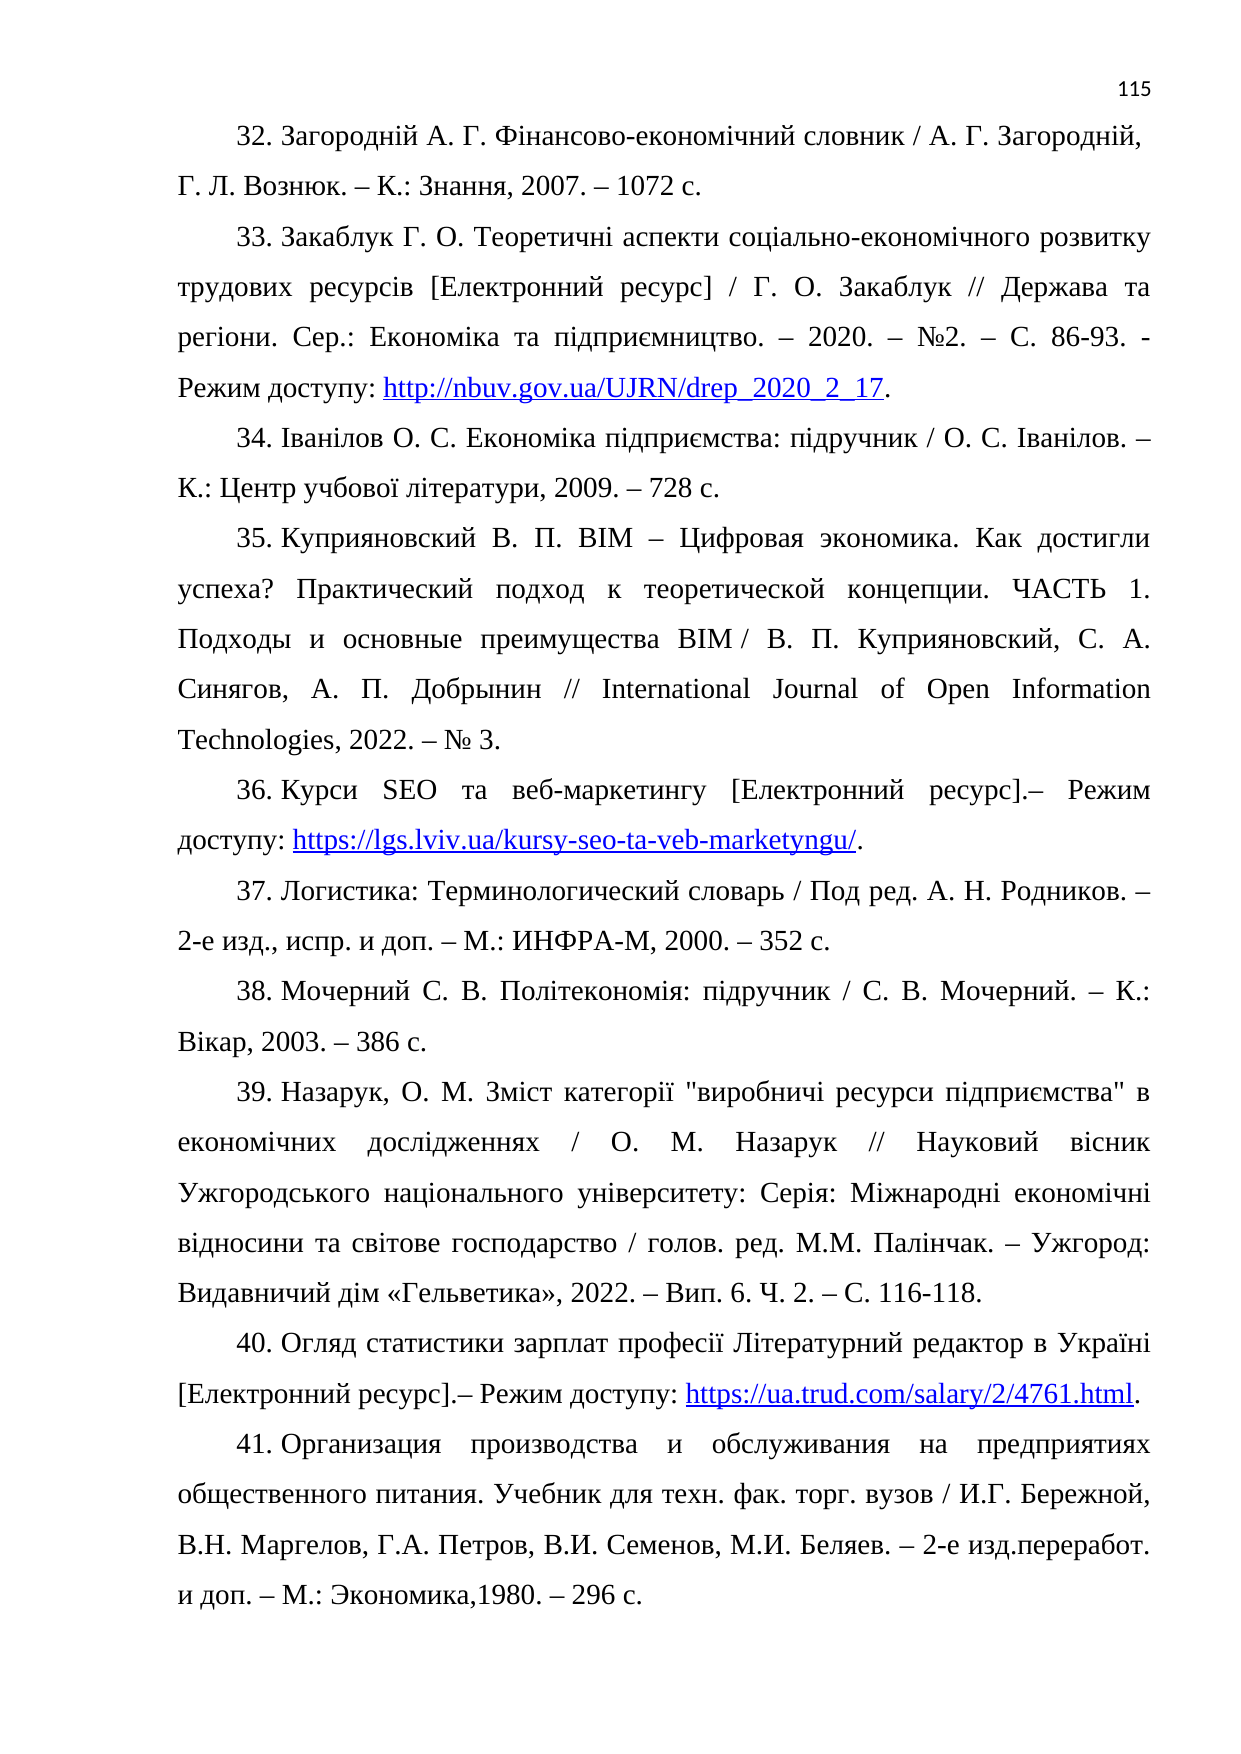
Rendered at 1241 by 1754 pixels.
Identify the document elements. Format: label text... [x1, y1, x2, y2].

list Логистика: Терминологический словарь / Под ред. А. Н. Родников. – 2-е изд., испр. и доп. – М.: ИНФРА-М, 2000. – 352 с. [177, 873, 1152, 957]
list Организация производства и обслуживания на предприятиях общественного питания. Учебник для техн. фак. торг. вузов / И.Г. Бережной, В.Н. Маргелов, Г.А. Петров, В.И. Семенов, М.И. Беляев. – 2-е изд.переработ. и доп. – М.: Экономика,1980. – 296 с. [177, 1426, 1152, 1611]
list Закаблук Г. О. Теоретичні аспекти соціально-економічного розвитку трудових ресурсів [Електронний ресурс] / Г. О. Закаблук // Держава та регіони. Сер.: Економіка та підприємництво. – 2020. – №2. – С. 86-93. - Режим доступу: http://nbuv.gov.ua/UJRN/drep_2020_2_17. [177, 219, 1152, 403]
list Іванілов О. С. Економіка підприємства: підручник / О. С. Іванілов. – К.: Центр учбової літератури, 2009. – 728 с. [177, 420, 1152, 504]
list Загородній А. Г. Фінансово-економічний словник / А. Г. Загородній, Г. Л. Вознюк. – К.: Знання, 2007. – 1072 с. [177, 118, 1152, 202]
list Куприяновский В. П. BIM – Цифровая экономика. Как достигли успеха? Практический подход к теоретической концепции. ЧАСТЬ 1. Подходы и основные преимущества BIM / В. П. Куприяновский, С. А. Синягов, А. П. Добрынин // International Journal of Open Information Technologies, 2022. – № 3. [177, 521, 1152, 755]
list Огляд статистики зарплат професії Літературний редактор в Україні [Електронний ресурс].– Режим доступу: https://ua.trud.com/salary/2/4761.html. [177, 1326, 1152, 1409]
list Назарук, О. М. Зміст категорії "виробничі ресурси підприємства" в економічних дослідженнях / О. М. Назарук // Науковий вісник Ужгородського національного університету: Cерія: Міжнародні економічні відносини та світове господарство / голов. ред. М.М. Палінчак. – Ужгород: Видавничий дім «Гельветика», 2022. – Вип. 6. Ч. 2. – С. 116-118. [177, 1074, 1152, 1309]
list Мочерний С. В. Політекономія: підручник / С. В. Мочерний. – К.: Вікар, 2003. – 386 с. [177, 973, 1152, 1057]
list Курси SEO та веб-маркетингу [Електронний ресурс].– Режим доступу: https://lgs.lviv.ua/kursy-seo-ta-veb-marketyngu/. [177, 772, 1152, 856]
